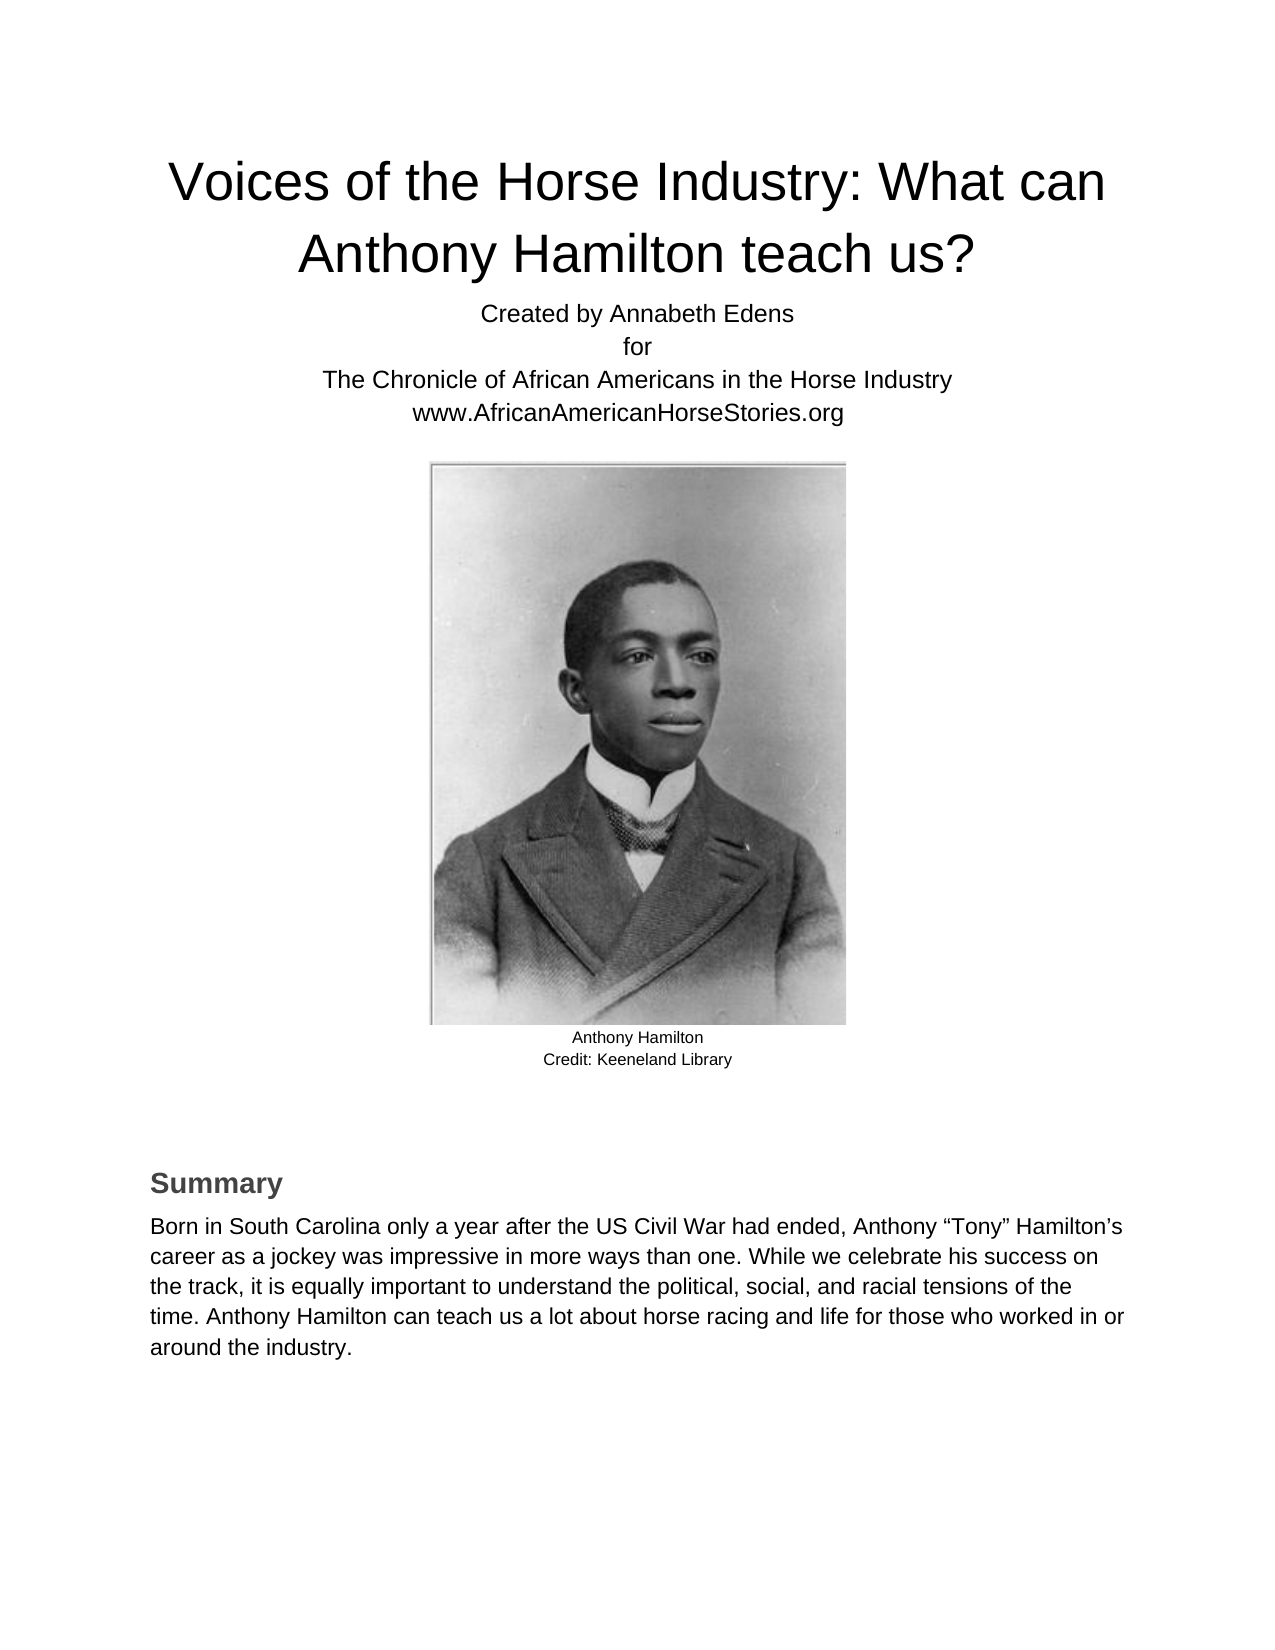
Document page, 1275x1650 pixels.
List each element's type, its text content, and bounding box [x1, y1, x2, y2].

text Credit: Keeneland Library [150, 1050, 1125, 1069]
picture [428, 461, 847, 1025]
text Born in South Carolina only a year after the US Civil War had ended, Anthony “Tony” Hamilton’s career as a jockey was impressive in more ways than one. While we celebrate his success on the track, it is equally important to understand the political, social, and racial tensions of the time. Anthony Hamilton can teach us a lot about horse racing and life for those who worked in or around the industry. [150, 1213, 1125, 1360]
text for [150, 332, 1125, 361]
text Anthony Hamilton [150, 1028, 1125, 1047]
text www.AfricanAmericanHorseStories.org [150, 398, 1125, 427]
subtitle Summary [150, 1166, 1125, 1199]
text Created by Annabeth Edens [150, 299, 1125, 328]
title Voices of the Horse Industry: What can Anthony Hamilton teach us? [150, 150, 1125, 284]
text The Chronicle of African Americans in the Horse Industry [150, 365, 1125, 394]
